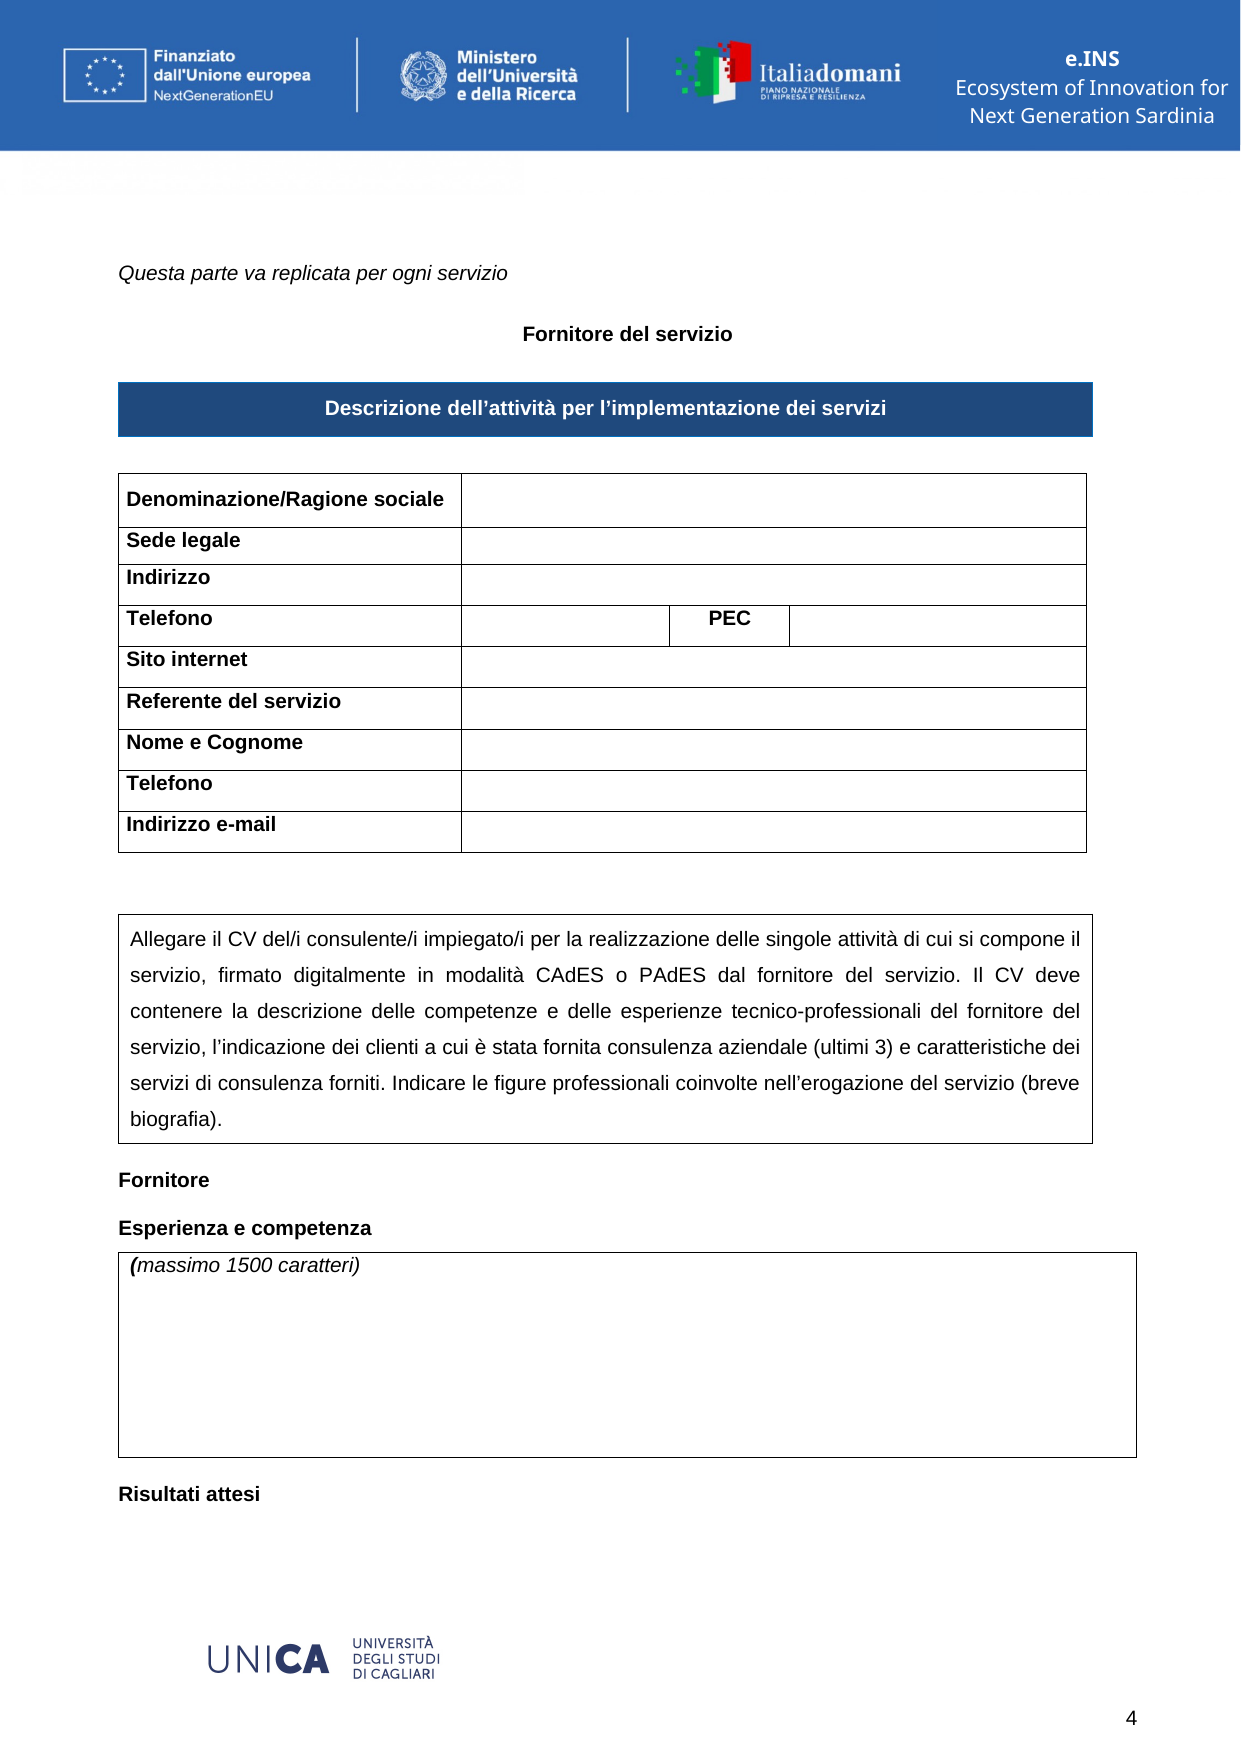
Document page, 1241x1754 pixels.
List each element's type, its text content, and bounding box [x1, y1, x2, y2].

text Esperienza e competenza [118, 1216, 1137, 1239]
table_header Denominazione/Ragione sociale [119, 474, 461, 527]
picture [0, 0, 1241, 195]
table_header [462, 474, 1086, 527]
table_cell PEC [670, 606, 789, 646]
table_cell Telefono [119, 771, 461, 811]
table_cell Sito internet [119, 647, 461, 687]
table_cell Indirizzo [119, 565, 461, 605]
table_header Descrizione dell’attività per l’implementazione dei servizi [119, 383, 1092, 436]
table_cell [462, 528, 1086, 564]
table_cell [462, 730, 1086, 770]
table_cell [462, 647, 1086, 687]
text Fornitore del servizio [118, 322, 1137, 346]
text Fornitore [118, 1168, 1137, 1192]
table_cell [790, 606, 1086, 646]
table_cell [462, 565, 1086, 605]
table_header Allegare il CV del/i consulente/i impiegato/i per la realizzazione delle singole attività di cui si compone il servizio, firmato digitalmente in modalità CAdES o PAdES dal fornitore del servizio. Il CV deve contenere la descrizione delle competenze e delle esperienze tecnico-professionali del fornitore del servizio, l’indicazione dei clienti a cui è stata fornita consulenza aziendale (ultimi 3) e caratteristiche dei servizi di consulenza forniti. Indicare le figure professionali coinvolte nell’erogazione del servizio (breve biografia). [119, 915, 1092, 1143]
text Questa parte va replicata per ogni servizio [118, 261, 1137, 285]
table_cell [462, 688, 1086, 729]
table_cell Indirizzo e-mail [119, 812, 461, 852]
table_cell Sede legale [119, 528, 461, 564]
table_cell [462, 606, 669, 646]
table_cell Telefono [119, 606, 461, 646]
table_header (massimo 1500 caratteri) [119, 1253, 1136, 1457]
table_cell Nome e Cognome [119, 730, 461, 770]
table_cell [462, 771, 1086, 811]
table_cell [462, 812, 1086, 852]
picture [118, 1633, 519, 1754]
table_cell Referente del servizio [119, 688, 461, 729]
text Risultati attesi [118, 1482, 1137, 1506]
